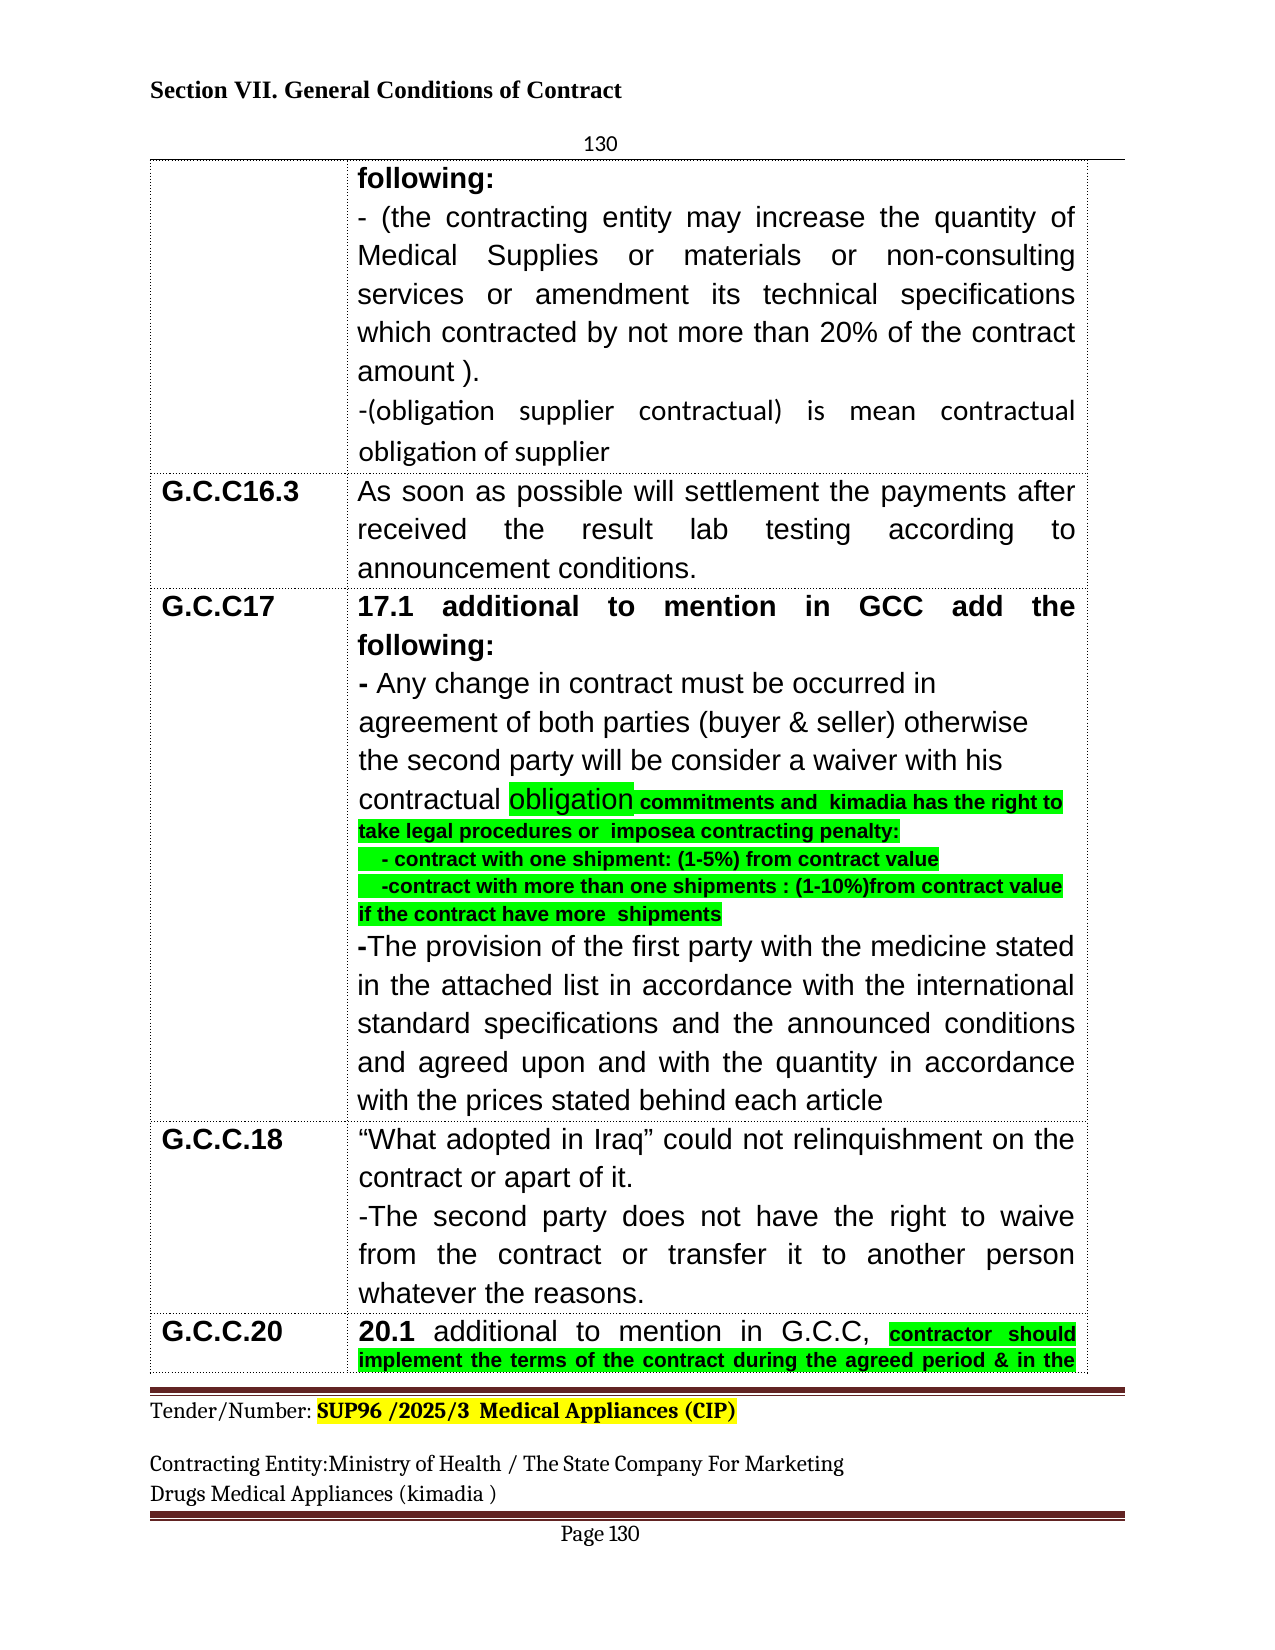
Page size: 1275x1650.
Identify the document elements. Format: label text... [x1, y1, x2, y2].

table_cell As soon as possible will settlement the payments after received the result lab testing according to announcement conditions. [347, 473, 1088, 588]
table_cell G.C.C.18 [150, 1121, 347, 1313]
table_cell GCC 16 [150, 160, 347, 473]
table_cell G.C.C17 [150, 588, 347, 1121]
table_cell 17.1 additional to mention in GCC add the following: - Any change in contract must be occurred in agreement of both parties (buyer & seller) otherwise the second party will be consider a waiver with his contractual obligation commitments and kimadia has the right to take legal procedures or imposea contracting penalty: - contract with one shipment: (1-5%) from contract value -contract with more than one shipments : (1-10%)from contract value if the contract have more shipments -The provision of the first party with the medicine stated in the attached list in accordance with the international standard specifications and the announced conditions and agreed upon and with the quantity in accordance with the prices stated behind each article [347, 588, 1088, 1121]
table_cell G.C.C16.3 [150, 473, 347, 588]
table_cell G.C.C.20 [150, 1313, 347, 1372]
table_cell “What adopted in Iraq” could not relinquishment on the contract or apart of it. -The second party does not have the right to waive from the contract or transfer it to another person whatever the reasons. [347, 1121, 1088, 1313]
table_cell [347, 1313, 1088, 1372]
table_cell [347, 160, 1088, 473]
